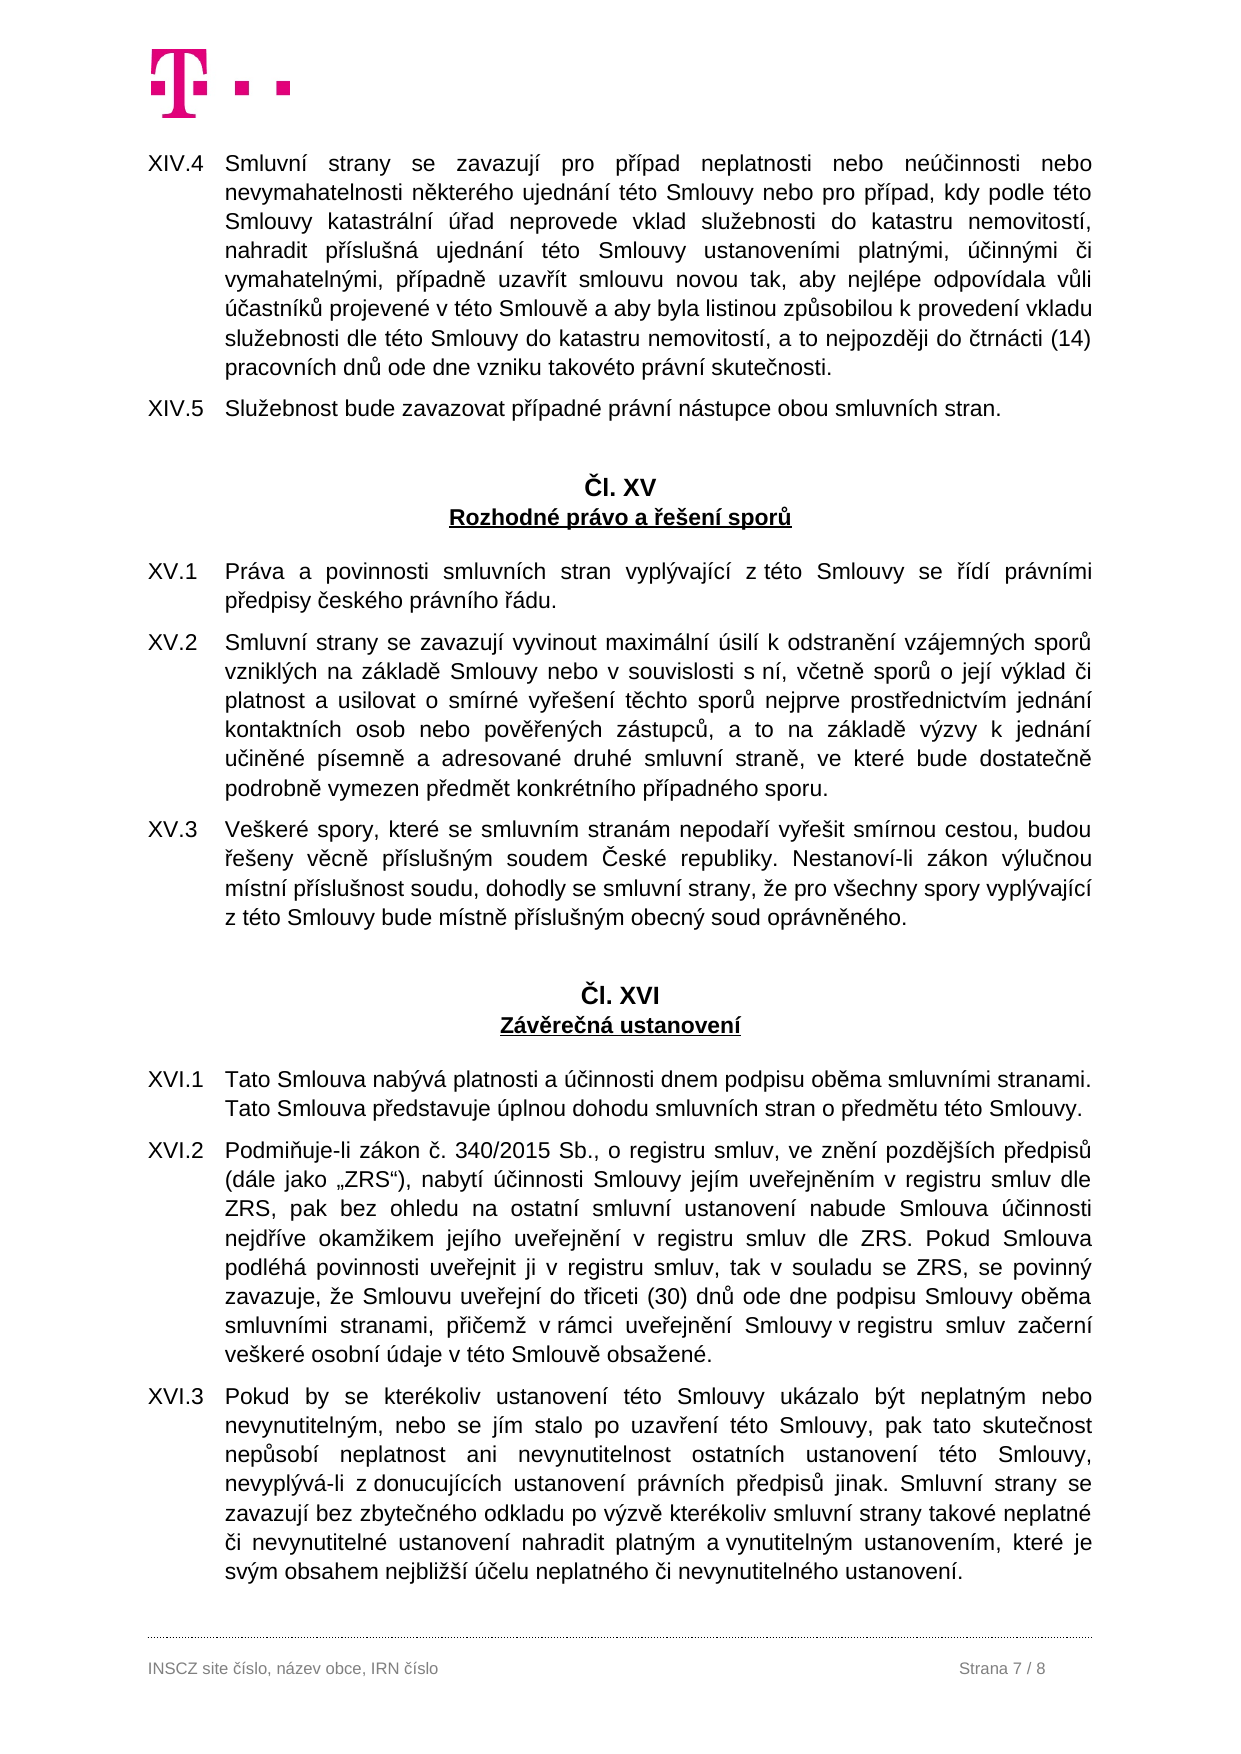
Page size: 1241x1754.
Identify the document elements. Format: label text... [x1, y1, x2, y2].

list Smluvní strany se zavazují vyvinout maximální úsilí k odstranění vzájemných sporů vzniklých na základě Smlouvy nebo v souvislosti s ní, včetně sporů o její výklad či platnost a usilovat o smírné vyřešení těchto sporů nejprve prostřednictvím jednání kontaktních osob nebo pověřených zástupců, a to na základě výzvy k jednání učiněné písemně a adresované druhé smluvní straně, ve které bude dostatečně podrobně vymezen předmět konkrétního případného sporu. [148, 627, 1092, 802]
list Pokud by se kterékoliv ustanovení této Smlouvy ukázalo být neplatným nebo nevynutitelným, nebo se jím stalo po uzavření této Smlouvy, pak tato skutečnost nepůsobí neplatnost ani nevynutitelnost ostatních ustanovení této Smlouvy, nevyplývá-li z donucujících ustanovení právních předpisů jinak. Smluvní strany se zavazují bez zbytečného odkladu po výzvě kterékoliv smluvní strany takové neplatné či nevynutitelné ustanovení nahradit platným a vynutitelným ustanovením, které je svým obsahem nejbližší účelu neplatného či nevynutitelného ustanovení. [148, 1381, 1092, 1585]
picture [151, 49, 290, 118]
list Závěrečná ustanovení [148, 981, 1092, 1039]
list Podmiňuje-li zákon č. 340/2015 Sb., o registru smluv, ve znění pozdějších předpisů (dále jako „ZRS“), nabytí účinnosti Smlouvy jejím uveřejněním v registru smluv dle ZRS, pak bez ohledu na ostatní smluvní ustanovení nabude Smlouva účinnosti nejdříve okamžikem jejího uveřejnění v registru smluv dle ZRS. Pokud Smlouva podléhá povinnosti uveřejnit ji v registru smluv, tak v souladu se ZRS, se povinný zavazuje, že Smlouvu uveřejní do třiceti (30) dnů ode dne podpisu Smlouvy oběma smluvními stranami, přičemž v rámci uveřejnění Smlouvy v registru smluv začerní veškeré osobní údaje v této Smlouvě obsažené. [148, 1135, 1092, 1368]
list Rozhodné právo a řešení sporů [148, 473, 1092, 531]
list Smluvní strany se zavazují pro případ neplatnosti nebo neúčinnosti nebo nevymahatelnosti některého ujednání této Smlouvy nebo pro případ, kdy podle této Smlouvy katastrální úřad neprovede vklad služebnosti do katastru nemovitostí, nahradit příslušná ujednání této Smlouvy ustanoveními platnými, účinnými či vymahatelnými, případně uzavřít smlouvu novou tak, aby nejlépe odpovídala vůli účastníků projevené v této Smlouvě a aby byla listinou způsobilou k provedení vkladu služebnosti dle této Smlouvy do katastru nemovitostí, a to nejpozději do čtrnácti (14) pracovních dnů ode dne vzniku takovéto právní skutečnosti. [148, 148, 1092, 381]
list Tato Smlouva nabývá platnosti a účinnosti dnem podpisu oběma smluvními stranami. Tato Smlouva představuje úplnou dohodu smluvních stran o předmětu této Smlouvy. [148, 1064, 1092, 1123]
list Práva a povinnosti smluvních stran vyplývající z této Smlouvy se řídí právními předpisy českého právního řádu. [148, 556, 1092, 614]
list Služebnost bude zavazovat případné právní nástupce obou smluvních stran. [148, 393, 1092, 423]
list Veškeré spory, které se smluvním stranám nepodaří vyřešit smírnou cestou, budou řešeny věcně příslušným soudem České republiky. Nestanoví-li zákon výlučnou místní příslušnost soudu, dohodly se smluvní strany, že pro všechny spory vyplývající z této Smlouvy bude místně příslušným obecný soud oprávněného. [148, 814, 1092, 931]
